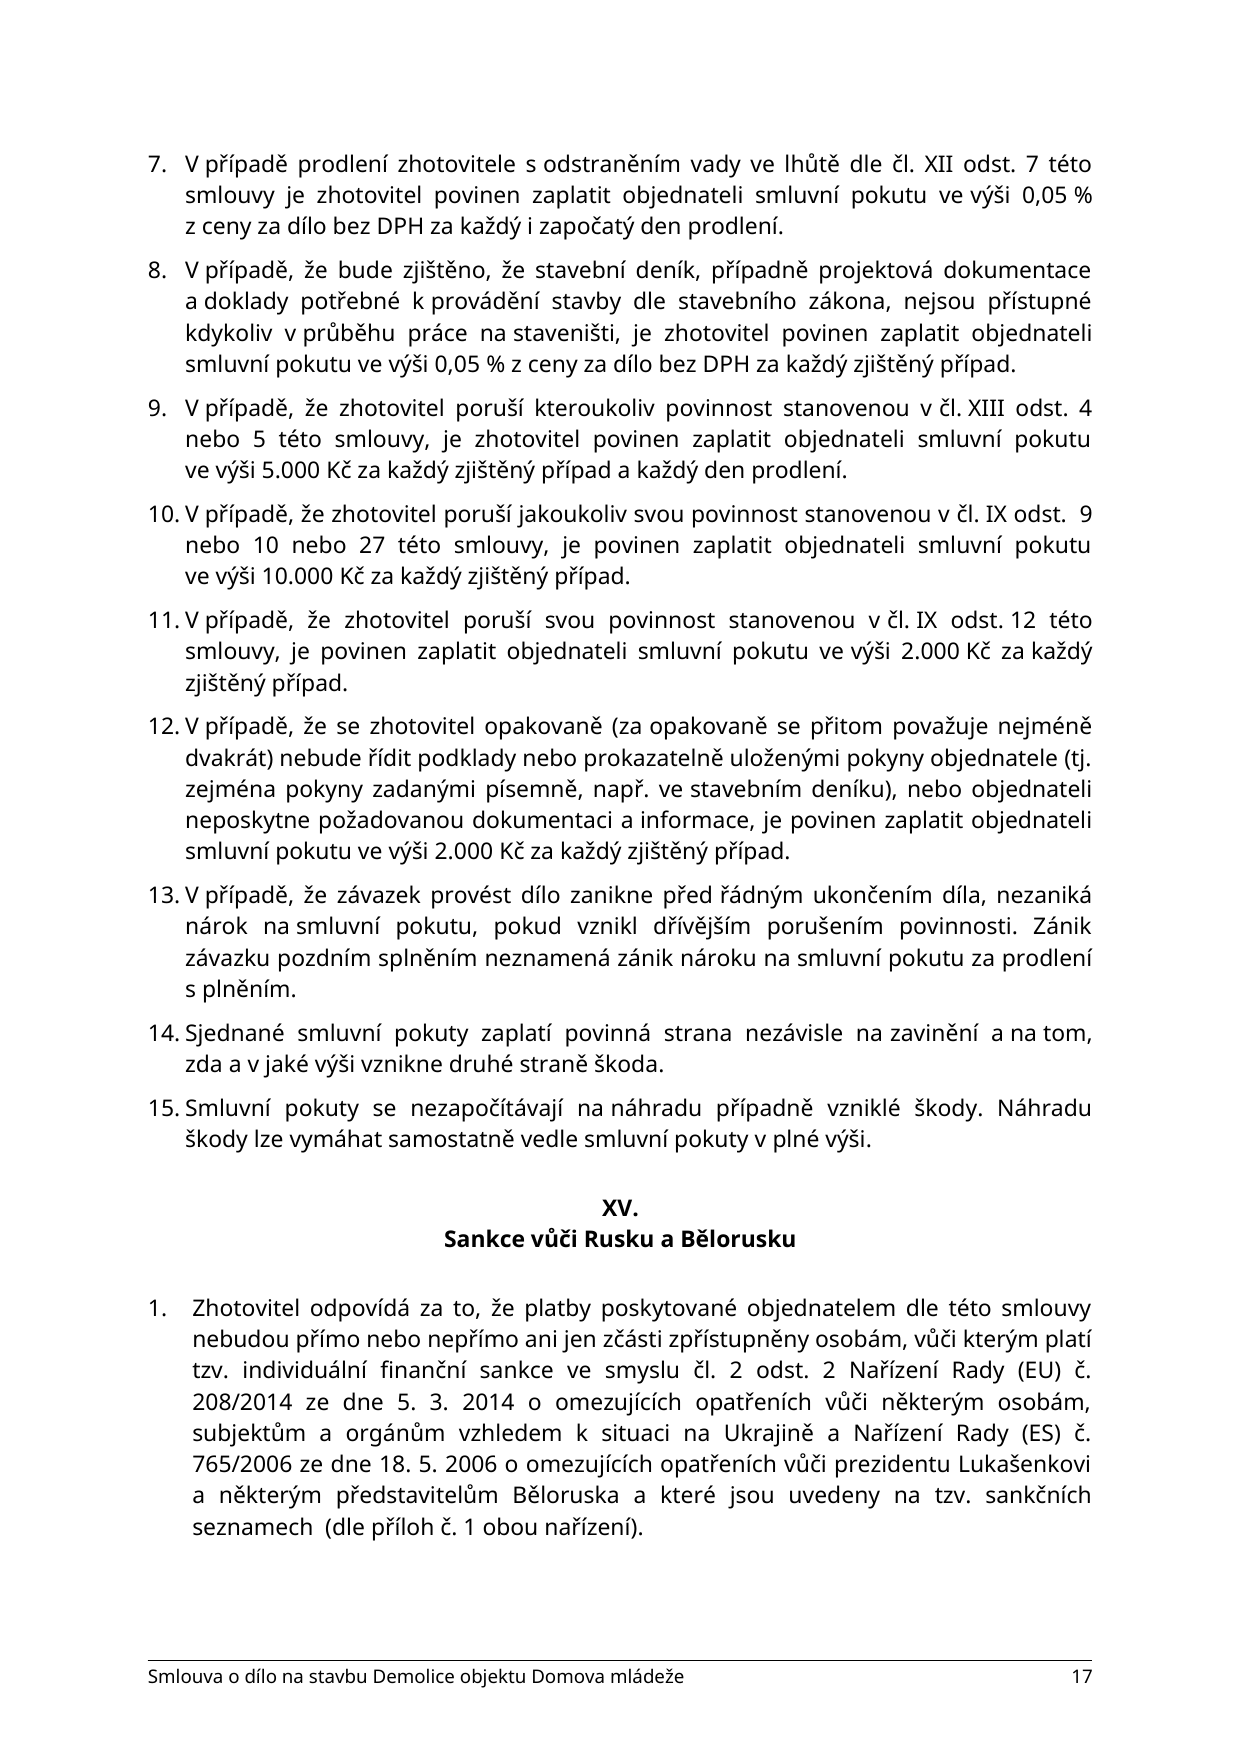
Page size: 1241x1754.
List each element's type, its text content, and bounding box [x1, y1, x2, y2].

list V případě, že bude zjištěno, že stavební deník, případně projektová dokumentace a doklady potřebné k provádění stavby dle stavebního zákona, nejsou přístupné kdykoliv v průběhu práce na staveništi, je zhotovitel povinen zaplatit objednateli smluvní pokutu ve výši 0,05 % z ceny za dílo bez DPH za každý zjištěný případ. [148, 254, 1092, 379]
list V případě, že závazek provést dílo zanikne před řádným ukončením díla, nezaniká nárok na smluvní pokutu, pokud vznikl dřívějším porušením povinnosti. Zánik závazku pozdním splněním neznamená zánik nároku na smluvní pokutu za prodlení s plněním. [148, 879, 1092, 1004]
text XV. Sankce vůči Rusku a Bělorusku [148, 1191, 1092, 1254]
list Zhotovitel odpovídá za to, že platby poskytované objednatelem dle této smlouvy nebudou přímo nebo nepřímo ani jen zčásti zpřístupněny osobám, vůči kterým platí tzv. individuální finanční sankce ve smyslu čl. 2 odst. 2 Nařízení Rady (EU) č. 208/2014 ze dne 5. 3. 2014 o omezujících opatřeních vůči některým osobám, subjektům a orgánům vzhledem k situaci na Ukrajině a Nařízení Rady (ES) č. 765/2006 ze dne 18. 5. 2006 o omezujících opatřeních vůči prezidentu Lukašenkovi a některým představitelům Běloruska a které jsou uvedeny na tzv. sankčních seznamech (dle příloh č. 1 obou nařízení). [148, 1292, 1092, 1542]
list V případě, že se zhotovitel opakovaně (za opakovaně se přitom považuje nejméně dvakrát) nebude řídit podklady nebo prokazatelně uloženými pokyny objednatele (tj. zejména pokyny zadanými písemně, např. ve stavebním deníku), nebo objednateli neposkytne požadovanou dokumentaci a informace, je povinen zaplatit objednateli smluvní pokutu ve výši 2.000 Kč za každý zjištěný případ. [148, 710, 1092, 866]
list Sjednané smluvní pokuty zaplatí povinná strana nezávisle na zavinění a na tom, zda a v jaké výši vznikne druhé straně škoda. [148, 1016, 1092, 1079]
list V případě, že zhotovitel poruší jakoukoliv svou povinnost stanovenou v čl. IX odst. 9 nebo 10 nebo 27 této smlouvy, je povinen zaplatit objednateli smluvní pokutu ve výši 10.000 Kč za každý zjištěný případ. [148, 498, 1092, 591]
list V případě prodlení zhotovitele s odstraněním vady ve lhůtě dle čl. XII odst. 7 této smlouvy je zhotovitel povinen zaplatit objednateli smluvní pokutu ve výši 0,05 % z ceny za dílo bez DPH za každý i započatý den prodlení. [148, 148, 1092, 241]
list V případě, že zhotovitel poruší svou povinnost stanovenou v čl. IX odst. 12 této smlouvy, je povinen zaplatit objednateli smluvní pokutu ve výši 2.000 Kč za každý zjištěný případ. [148, 604, 1092, 698]
list Smluvní pokuty se nezapočítávají na náhradu případně vzniklé škody. Náhradu škody lze vymáhat samostatně vedle smluvní pokuty v plné výši. [148, 1091, 1092, 1154]
list V případě, že zhotovitel poruší kteroukoliv povinnost stanovenou v čl. XIII odst. 4 nebo 5 této smlouvy, je zhotovitel povinen zaplatit objednateli smluvní pokutu ve výši 5.000 Kč za každý zjištěný případ a každý den prodlení. [148, 391, 1092, 485]
